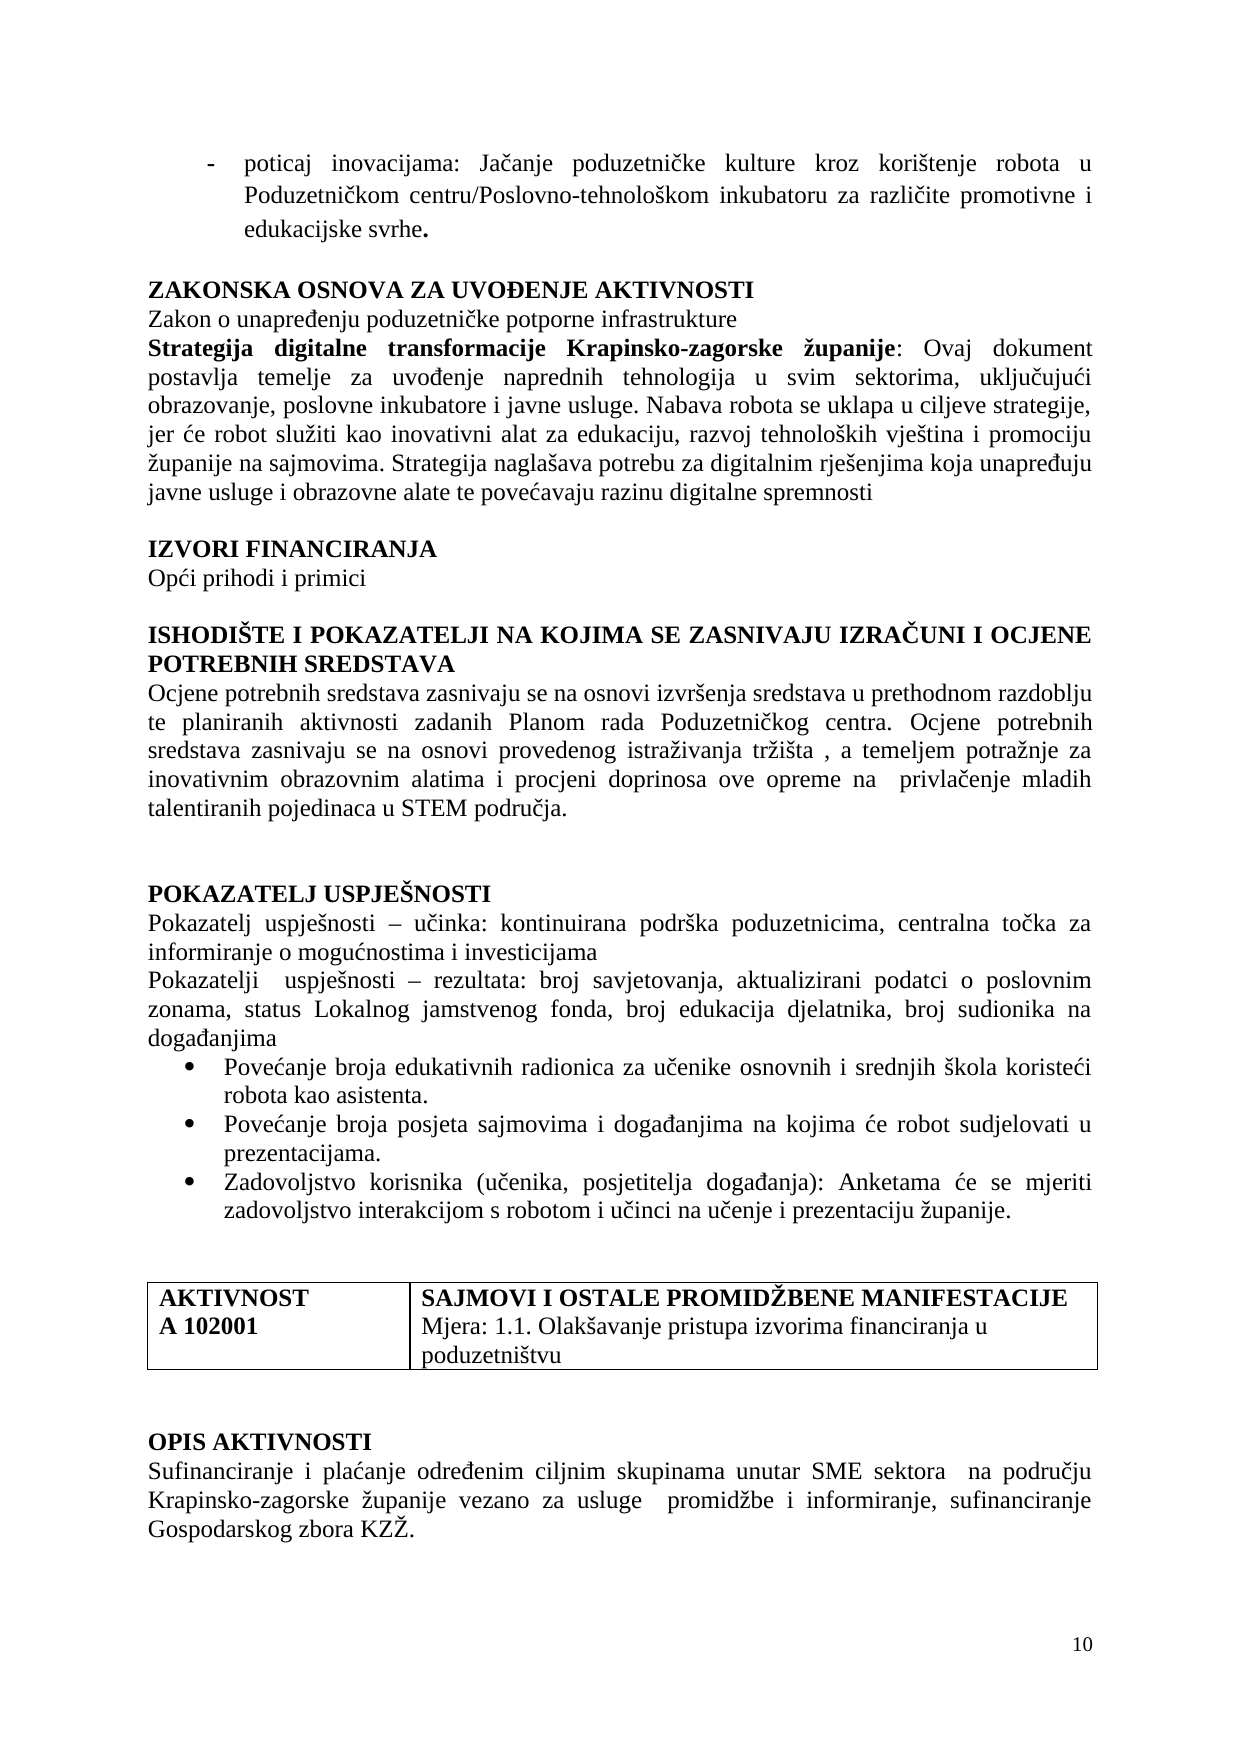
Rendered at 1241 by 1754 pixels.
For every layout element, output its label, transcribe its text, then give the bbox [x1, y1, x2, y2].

text Pokazatelji uspješnosti – rezultata: broj savjetovanja, aktualizirani podatci o poslovnim zonama, status Lokalnog jamstvenog fonda, broj edukacija djelatnika, broj sudionika na događanjima [148, 965, 1093, 1052]
text IZVORI FINANCIRANJA [148, 534, 1093, 563]
table_header SAJMOVI I OSTALE PROMIDŽBENE MANIFESTACIJE Mjera: 1.1. Olakšavanje pristupa izvorima financiranja u poduzetništvu [411, 1283, 1097, 1369]
list Zadovoljstvo korisnika (učenika, posjetitelja događanja): Anketama će se mjeriti zadovoljstvo interakcijom s robotom i učinci na učenje i prezentaciju županije. [185, 1167, 1093, 1224]
text Pokazatelj uspješnosti – učinka: kontinuirana podrška poduzetnicima, centralna točka za informiranje o mogućnostima i investicijama [148, 908, 1093, 965]
text OPIS AKTIVNOSTI [148, 1427, 1093, 1456]
list Povećanje broja edukativnih radionica za učenike osnovnih i srednjih škola koristeći robota kao asistenta. [185, 1052, 1093, 1109]
text POKAZATELJ USPJEŠNOSTI [148, 879, 1093, 908]
text Zakon o unapređenju poduzetničke potporne infrastrukture [148, 304, 1093, 333]
text Opći prihodi i primici [148, 563, 1093, 592]
text Strategija digitalne transformacije Krapinsko-zagorske županije: Ovaj dokument postavlja temelje za uvođenje naprednih tehnologija u svim sektorima, uključujući obrazovanje, poslovne inkubatore i javne usluge. Nabava robota se uklapa u ciljeve strategije, jer će robot služiti kao inovativni alat za edukaciju, razvoj tehnoloških vještina i promociju županije na sajmovima. Strategija naglašava potrebu za digitalnim rješenjima koja unapređuju javne usluge i obrazovne alate te povećavaju razinu digitalne spremnosti​ [148, 333, 1093, 505]
text ZAKONSKA OSNOVA ZA UVOĐENJE AKTIVNOSTI [148, 275, 1093, 304]
table_header AKTIVNOST A 102001 [148, 1283, 409, 1369]
text ISHODIŠTE I POKAZATELJI NA KOJIMA SE ZASNIVAJU IZRAČUNI I OCJENE POTREBNIH SREDSTAVA [148, 620, 1093, 678]
list poticaj inovacijama: Jačanje poduzetničke kulture kroz korištenje robota u Poduzetničkom centru/Poslovno-tehnološkom inkubatoru za različite promotivne i edukacijske svrhe. [207, 148, 1093, 242]
list Povećanje broja posjeta sajmovima i događanjima na kojima će robot sudjelovati u prezentacijama. [185, 1109, 1093, 1167]
text Sufinanciranje i plaćanje određenim ciljnim skupinama unutar SME sektora na području Krapinsko-zagorske županije vezano za usluge promidžbe i informiranje, sufinanciranje Gospodarskog zbora KZŽ. [148, 1456, 1093, 1542]
text Ocjene potrebnih sredstava zasnivaju se na osnovi izvršenja sredstava u prethodnom razdoblju te planiranih aktivnosti zadanih Planom rada Poduzetničkog centra. Ocjene potrebnih sredstava zasnivaju se na osnovi provedenog istraživanja tržišta , a temeljem potražnje za inovativnim obrazovnim alatima i procjeni doprinosa ove opreme na privlačenje mladih talentiranih pojedinaca u STEM područja. [148, 678, 1093, 822]
